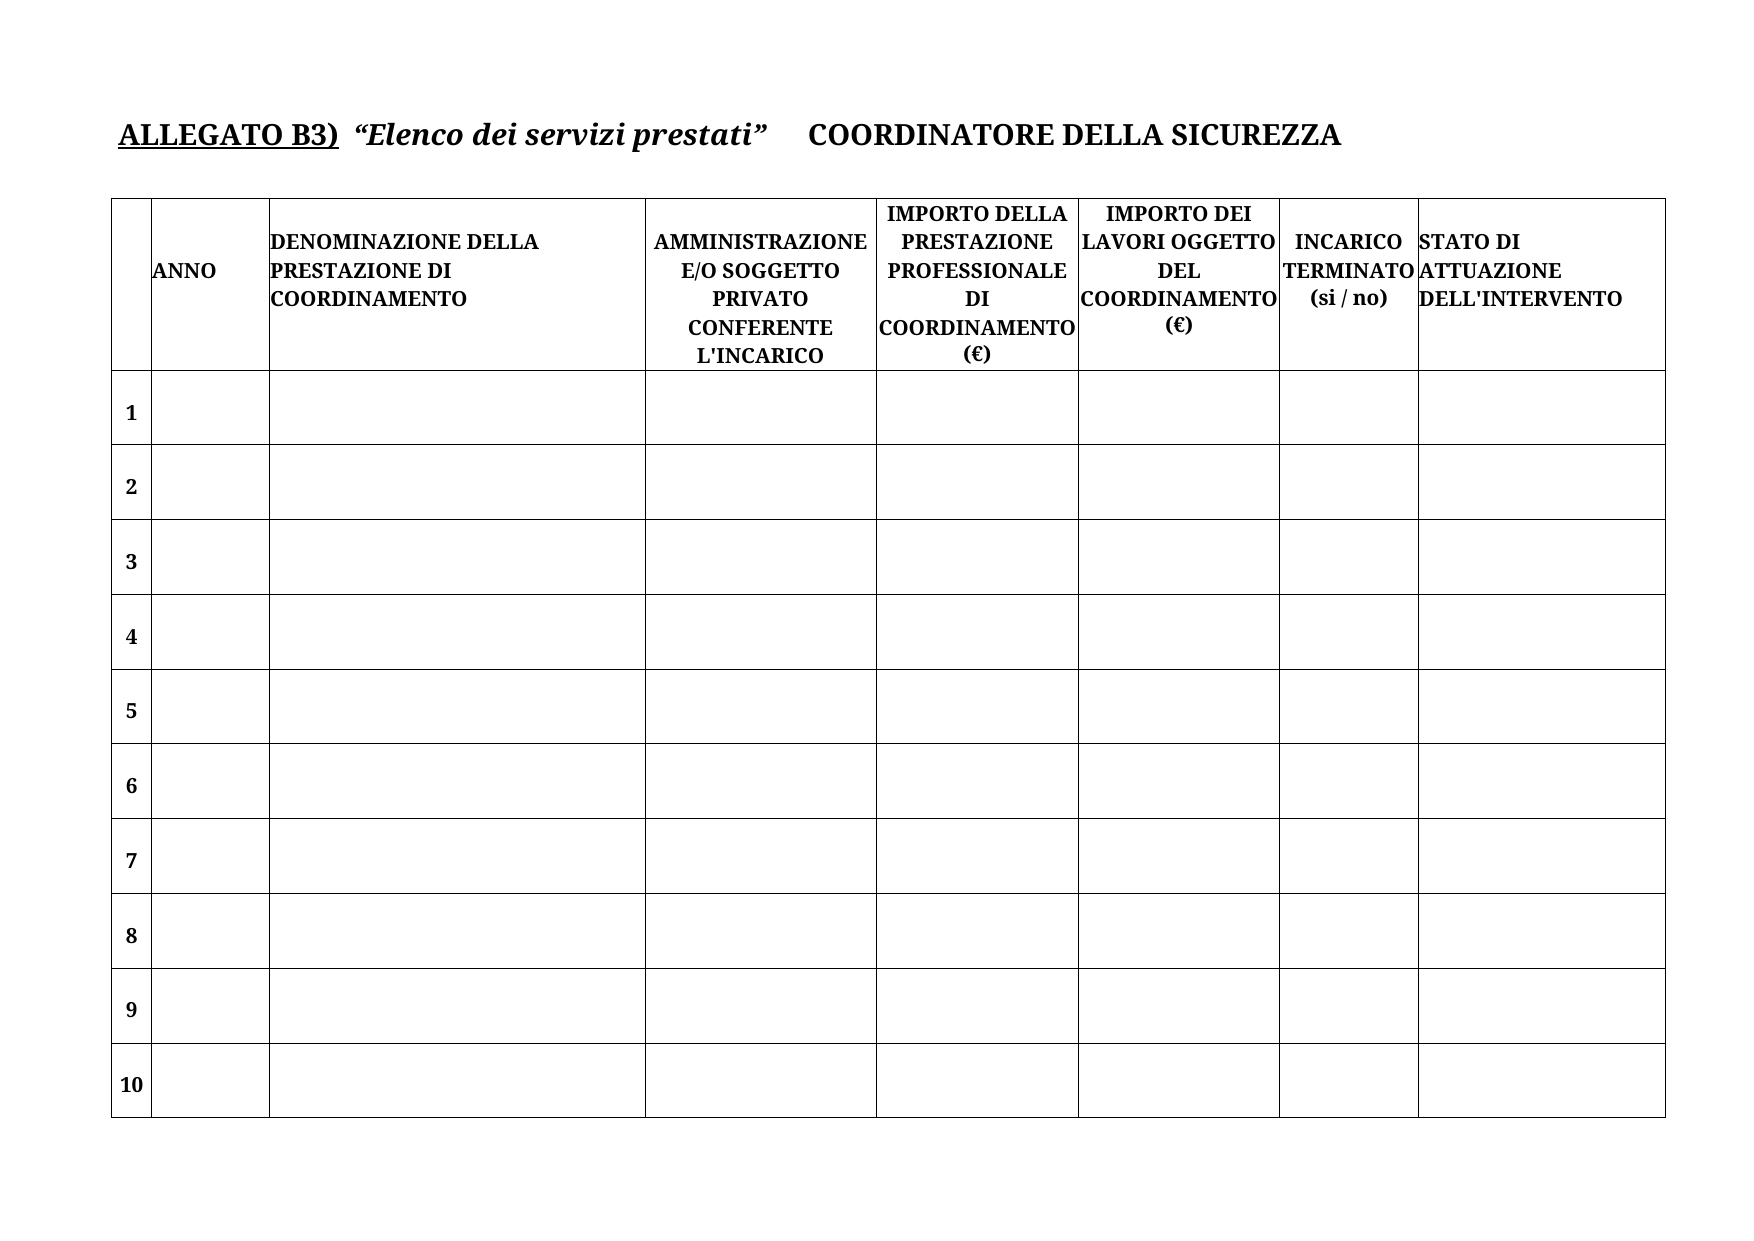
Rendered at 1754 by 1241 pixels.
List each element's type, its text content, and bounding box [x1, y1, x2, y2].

table_cell [1079, 744, 1279, 818]
table_cell [152, 969, 269, 1042]
table_cell [646, 445, 876, 519]
table_cell [877, 894, 1078, 967]
table_header [112, 199, 151, 369]
table_cell 7 [112, 819, 151, 893]
table_cell 9 [112, 969, 151, 1042]
table_cell [877, 595, 1078, 668]
table_cell [1419, 894, 1665, 967]
table_cell [1079, 670, 1279, 743]
table_cell [152, 520, 269, 594]
table_cell [1079, 1044, 1279, 1117]
table_cell [270, 969, 645, 1042]
table_cell [1079, 595, 1279, 668]
table_cell [646, 819, 876, 893]
table_cell [1280, 969, 1418, 1042]
table_header IMPORTO DELLA PRESTAZIONE PROFESSIONALE DI COORDINAMENTO (€) [877, 199, 1078, 369]
table_cell [1280, 595, 1418, 668]
table_cell [270, 1044, 645, 1117]
table_cell [1280, 670, 1418, 743]
table_cell [646, 894, 876, 967]
table_cell [152, 371, 269, 444]
table_cell 1 [112, 371, 151, 444]
table_cell [270, 520, 645, 594]
table_cell [152, 819, 269, 893]
table_cell 10 [112, 1044, 151, 1117]
table_cell [877, 744, 1078, 818]
table_cell [1280, 1044, 1418, 1117]
table_cell 5 [112, 670, 151, 743]
table_cell [270, 371, 645, 444]
table_cell [1280, 894, 1418, 967]
table_cell [646, 520, 876, 594]
table_cell [270, 894, 645, 967]
table_cell [270, 670, 645, 743]
table_cell 2 [112, 445, 151, 519]
table_cell [152, 445, 269, 519]
table_cell [1280, 445, 1418, 519]
table_header STATO DI ATTUAZIONE DELL'INTERVENTO [1419, 199, 1665, 369]
table_cell [1079, 520, 1279, 594]
table_cell [1419, 520, 1665, 594]
table_cell [270, 445, 645, 519]
table_cell [1079, 894, 1279, 967]
table_cell [1280, 371, 1418, 444]
table_header IMPORTO DEI LAVORI OGGETTO DEL COORDINAMENTO (€) [1079, 199, 1279, 369]
table_cell [1079, 969, 1279, 1042]
table_header DENOMINAZIONE DELLA PRESTAZIONE DI COORDINAMENTO [270, 199, 645, 369]
table_cell [877, 371, 1078, 444]
table_cell [270, 819, 645, 893]
table_cell 4 [112, 595, 151, 668]
table_cell [1280, 819, 1418, 893]
table_cell [877, 819, 1078, 893]
table_cell [1419, 1044, 1665, 1117]
table_cell [1419, 595, 1665, 668]
table_cell [877, 1044, 1078, 1117]
table_cell [646, 595, 876, 668]
table_cell [1280, 520, 1418, 594]
table_cell [877, 445, 1078, 519]
table_cell [1419, 819, 1665, 893]
text ALLEGATO B3) “Elenco dei servizi prestati” COORDINATORE DELLA SICUREZZA [118, 114, 1714, 153]
table_cell [646, 371, 876, 444]
table_cell [270, 595, 645, 668]
table_cell [1419, 969, 1665, 1042]
table_header AMMINISTRAZIONE E/O SOGGETTO PRIVATO CONFERENTE L'INCARICO [646, 199, 876, 369]
table_header INCARICO TERMINATO (si / no) [1280, 199, 1418, 369]
table_cell [646, 1044, 876, 1117]
table_cell [646, 670, 876, 743]
table_cell [1079, 371, 1279, 444]
table_cell [152, 894, 269, 967]
table_cell [152, 595, 269, 668]
table_cell [1419, 371, 1665, 444]
table_cell [270, 744, 645, 818]
table_cell [152, 670, 269, 743]
table_cell [152, 744, 269, 818]
table_cell [646, 969, 876, 1042]
table_cell [1079, 445, 1279, 519]
table_cell [877, 969, 1078, 1042]
table_cell [646, 744, 876, 818]
table_cell [1280, 744, 1418, 818]
table_cell [1079, 819, 1279, 893]
table_cell 3 [112, 520, 151, 594]
table_cell [877, 670, 1078, 743]
table_cell [1419, 670, 1665, 743]
table_cell [877, 520, 1078, 594]
table_cell [1419, 445, 1665, 519]
table_cell 8 [112, 894, 151, 967]
table_header ANNO [152, 199, 269, 369]
table_cell [1419, 744, 1665, 818]
table_cell [152, 1044, 269, 1117]
table_cell 6 [112, 744, 151, 818]
